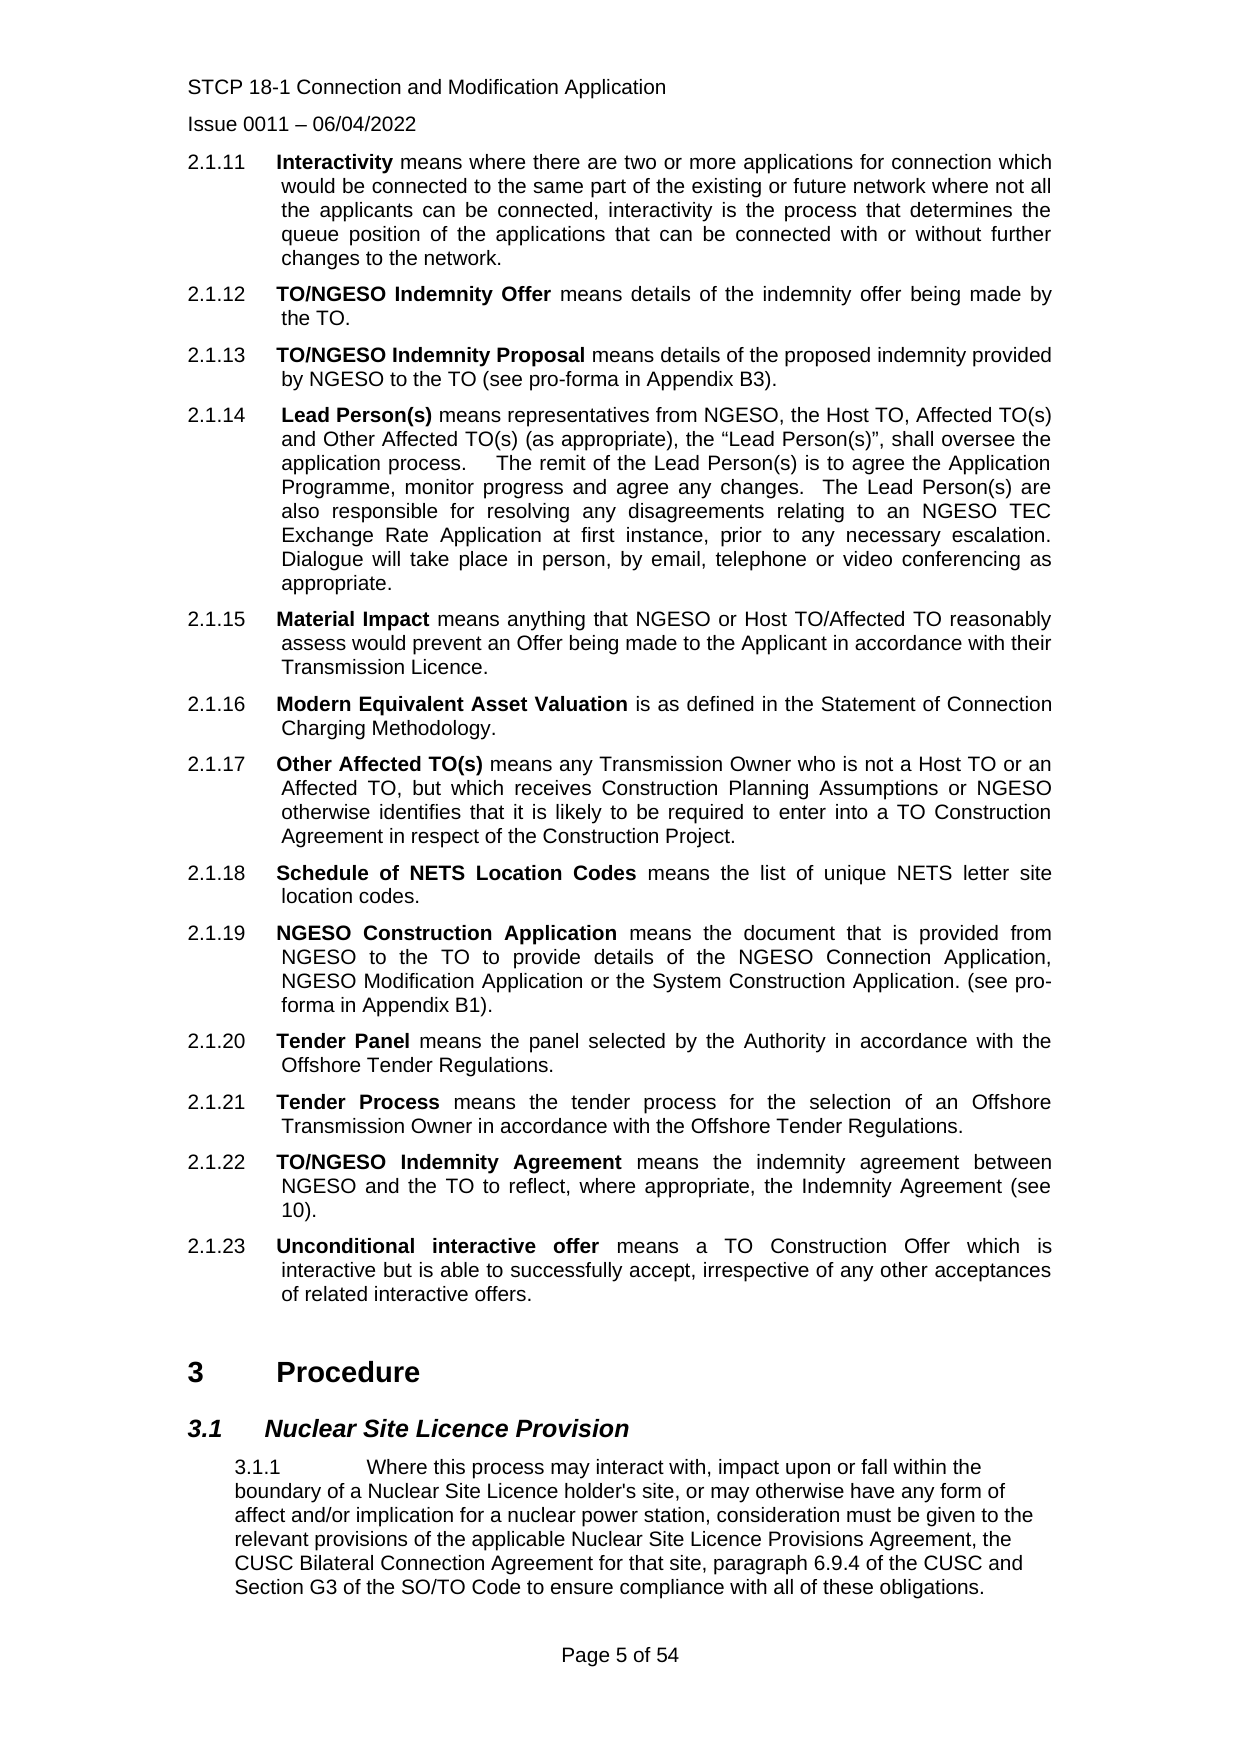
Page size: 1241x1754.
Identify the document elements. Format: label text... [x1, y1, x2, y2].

subtitle Tender Panel means the panel selected by the Authority in accordance with the Offshore Tender Regulations. [187, 1029, 1053, 1077]
subtitle TO/NGESO Indemnity Proposal means details of the proposed indemnity provided by NGESO to the TO (see pro-forma in Appendix B3). [187, 343, 1053, 391]
subtitle TO/NGESO Indemnity Offer means details of the indemnity offer being made by the TO. [187, 282, 1053, 330]
subtitle Material Impact means anything that NGESO or Host TO/Affected TO reasonably assess would prevent an Offer being made to the Applicant in accordance with their Transmission Licence. [187, 607, 1053, 679]
subtitle Where this process may interact with, impact upon or fall within the boundary of a Nuclear Site Licence holder's site, or may otherwise have any form of affect and/or implication for a nuclear power station, consideration must be given to the relevant provisions of the applicable Nuclear Site Licence Provisions Agreement, the CUSC Bilateral Connection Agreement for that site, paragraph 6.9.4 of the CUSC and Section G3 of the SO/TO Code to ensure compliance with all of these obligations. [234, 1455, 1053, 1599]
subtitle Nuclear Site Licence Provision [187, 1414, 1053, 1442]
subtitle Tender Process means the tender process for the selection of an Offshore Transmission Owner in accordance with the Offshore Tender Regulations. [187, 1089, 1053, 1137]
subtitle Unconditional interactive offer means a TO Construction Offer which is interactive but is able to successfully accept, irrespective of any other acceptances of related interactive offers. [187, 1234, 1053, 1306]
subtitle Interactivity means where there are two or more applications for connection which would be connected to the same part of the existing or future network where not all the applicants can be connected, interactivity is the process that determines the queue position of the applications that can be connected with or without further changes to the network. [187, 150, 1053, 270]
subtitle Modern Equivalent Asset Valuation is as defined in the Statement of Connection Charging Methodology. [187, 692, 1053, 739]
subtitle NGESO Construction Application means the document that is provided from NGESO to the TO to provide details of the NGESO Connection Application, NGESO Modification Application or the System Construction Application. (see pro-forma in Appendix B1). [187, 921, 1053, 1017]
subtitle Schedule of NETS Location Codes means the list of unique NETS letter site location codes. [187, 860, 1053, 908]
subtitle Other Affected TO(s) means any Transmission Owner who is not a Host TO or an Affected TO, but which receives Construction Planning Assumptions or NGESO otherwise identifies that it is likely to be required to enter into a TO Construction Agreement in respect of the Construction Project. [187, 752, 1053, 848]
subtitle Lead Person(s) means representatives from NGESO, the Host TO, Affected TO(s) and Other Affected TO(s) (as appropriate), the “Lead Person(s)”, shall oversee the application process. The remit of the Lead Person(s) is to agree the Application Programme, monitor progress and agree any changes. The Lead Person(s) are also responsible for resolving any disagreements relating to an NGESO TEC Exchange Rate Application at first instance, prior to any necessary escalation. Dialogue will take place in person, by email, telephone or video conferencing as appropriate. [187, 403, 1053, 595]
subtitle TO/NGESO Indemnity Agreement means the indemnity agreement between NGESO and the TO to reflect, where appropriate, the Indemnity Agreement (see 10). [187, 1150, 1053, 1222]
subtitle Procedure [187, 1355, 1053, 1389]
